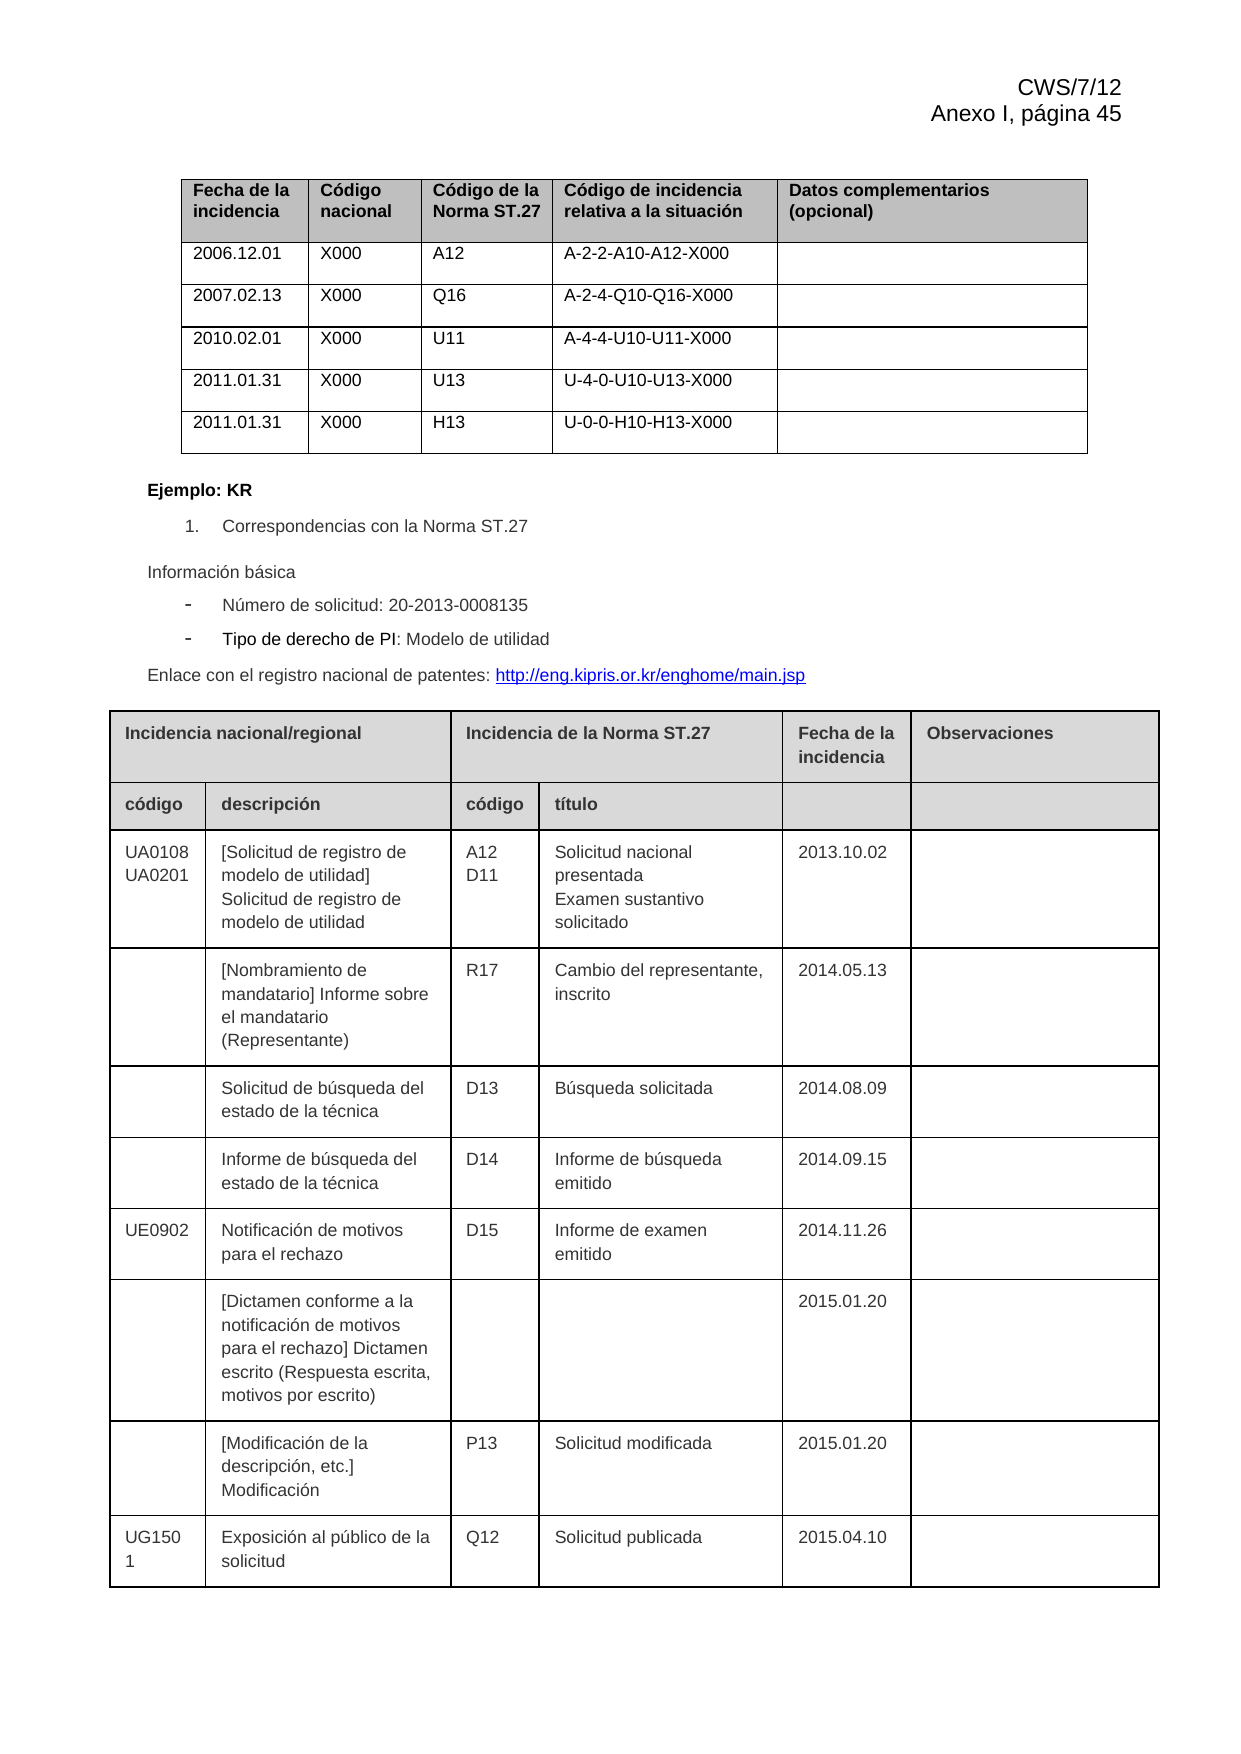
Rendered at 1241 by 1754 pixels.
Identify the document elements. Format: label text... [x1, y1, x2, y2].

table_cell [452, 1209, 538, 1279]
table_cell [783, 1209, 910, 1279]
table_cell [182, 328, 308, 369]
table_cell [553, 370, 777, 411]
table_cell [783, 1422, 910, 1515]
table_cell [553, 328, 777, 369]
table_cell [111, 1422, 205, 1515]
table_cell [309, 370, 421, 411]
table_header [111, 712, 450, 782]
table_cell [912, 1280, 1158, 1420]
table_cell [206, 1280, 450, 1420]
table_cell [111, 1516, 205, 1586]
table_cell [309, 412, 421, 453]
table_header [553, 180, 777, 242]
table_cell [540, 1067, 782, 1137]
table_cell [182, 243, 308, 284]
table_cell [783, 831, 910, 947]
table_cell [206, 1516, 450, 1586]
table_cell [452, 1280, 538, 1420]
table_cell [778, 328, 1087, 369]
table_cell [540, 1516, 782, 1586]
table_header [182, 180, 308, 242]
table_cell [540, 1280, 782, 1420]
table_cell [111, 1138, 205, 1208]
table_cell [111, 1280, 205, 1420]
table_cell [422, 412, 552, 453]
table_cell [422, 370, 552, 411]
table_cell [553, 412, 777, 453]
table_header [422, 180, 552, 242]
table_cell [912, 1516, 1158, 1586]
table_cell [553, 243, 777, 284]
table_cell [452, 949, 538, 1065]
subtitle Ejemplo: KR [147, 479, 1122, 500]
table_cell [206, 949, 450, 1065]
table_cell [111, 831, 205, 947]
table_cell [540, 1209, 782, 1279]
list Tipo de derecho de PI: Modelo de utilidad [184, 628, 1122, 649]
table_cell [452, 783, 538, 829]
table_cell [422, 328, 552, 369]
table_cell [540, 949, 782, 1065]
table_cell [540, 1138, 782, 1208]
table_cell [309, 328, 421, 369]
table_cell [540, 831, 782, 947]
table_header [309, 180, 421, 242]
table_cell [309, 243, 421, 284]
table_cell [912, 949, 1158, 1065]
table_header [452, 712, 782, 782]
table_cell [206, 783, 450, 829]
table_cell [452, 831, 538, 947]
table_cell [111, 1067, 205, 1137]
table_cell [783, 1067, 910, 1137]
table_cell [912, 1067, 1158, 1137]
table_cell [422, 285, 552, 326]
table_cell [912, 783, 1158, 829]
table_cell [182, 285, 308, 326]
list Número de solicitud: 20-2013-0008135 [184, 594, 1122, 616]
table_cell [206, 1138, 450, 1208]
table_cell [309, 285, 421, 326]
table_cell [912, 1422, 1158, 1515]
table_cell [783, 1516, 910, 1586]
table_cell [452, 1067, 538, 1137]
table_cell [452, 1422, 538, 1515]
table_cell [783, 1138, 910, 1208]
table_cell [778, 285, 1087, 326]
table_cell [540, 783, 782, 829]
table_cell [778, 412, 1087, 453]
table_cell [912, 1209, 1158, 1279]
text Enlace con el registro nacional de patentes: http://eng.kipris.or.kr/enghome/main.jsp [147, 665, 1122, 685]
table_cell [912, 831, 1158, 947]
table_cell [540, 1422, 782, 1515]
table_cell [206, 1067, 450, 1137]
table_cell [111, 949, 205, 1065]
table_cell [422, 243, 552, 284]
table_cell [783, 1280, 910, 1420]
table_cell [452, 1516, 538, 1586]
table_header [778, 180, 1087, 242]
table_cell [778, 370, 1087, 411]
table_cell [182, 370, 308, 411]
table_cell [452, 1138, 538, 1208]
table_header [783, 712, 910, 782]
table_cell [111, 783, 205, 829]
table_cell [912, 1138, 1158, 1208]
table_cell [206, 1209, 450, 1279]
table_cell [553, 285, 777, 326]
text Información básica [147, 562, 1122, 582]
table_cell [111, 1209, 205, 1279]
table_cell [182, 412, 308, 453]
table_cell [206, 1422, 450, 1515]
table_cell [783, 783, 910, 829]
list Correspondencias con la Norma ST.27 [184, 515, 1122, 536]
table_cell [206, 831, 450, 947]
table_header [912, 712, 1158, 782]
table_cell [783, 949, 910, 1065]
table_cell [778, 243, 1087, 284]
